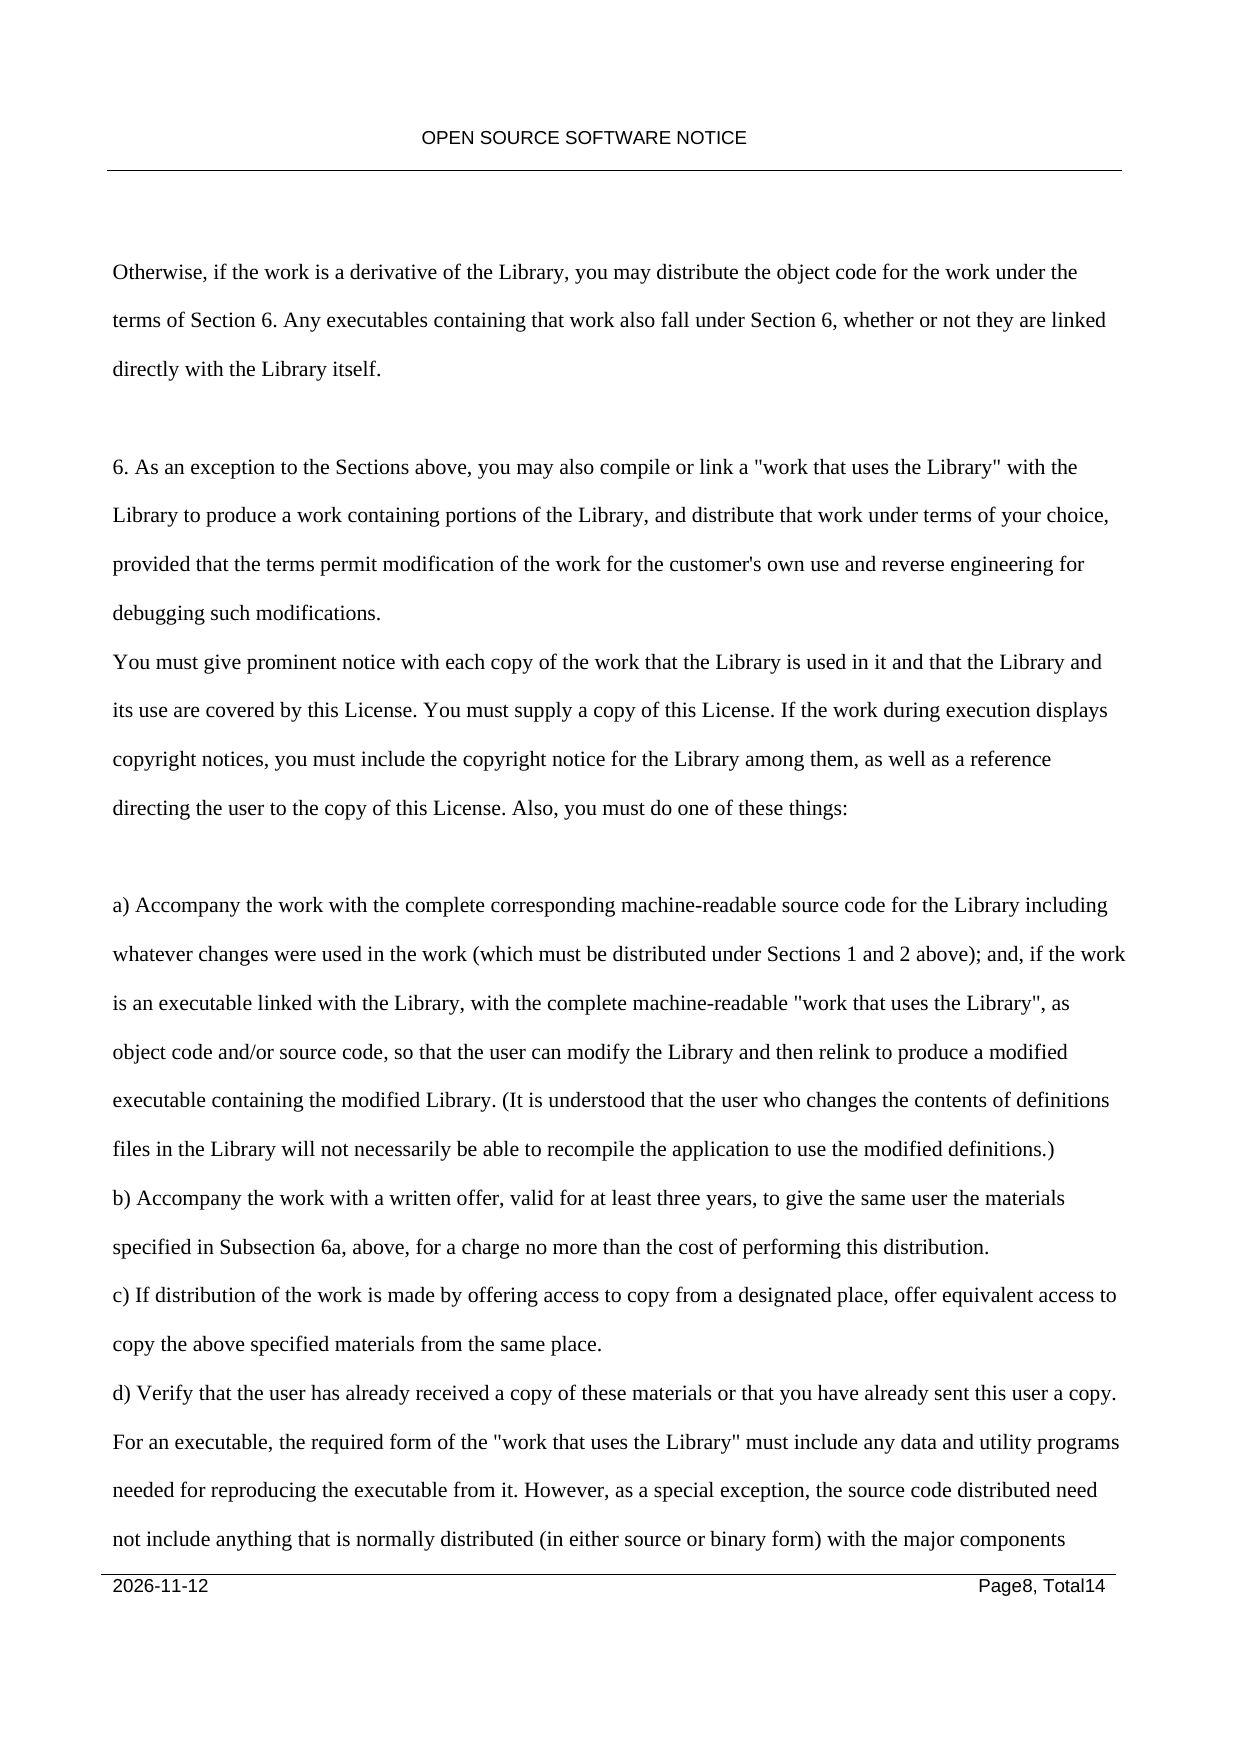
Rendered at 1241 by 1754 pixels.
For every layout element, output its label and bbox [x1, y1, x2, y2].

text [112, 206, 1128, 1555]
